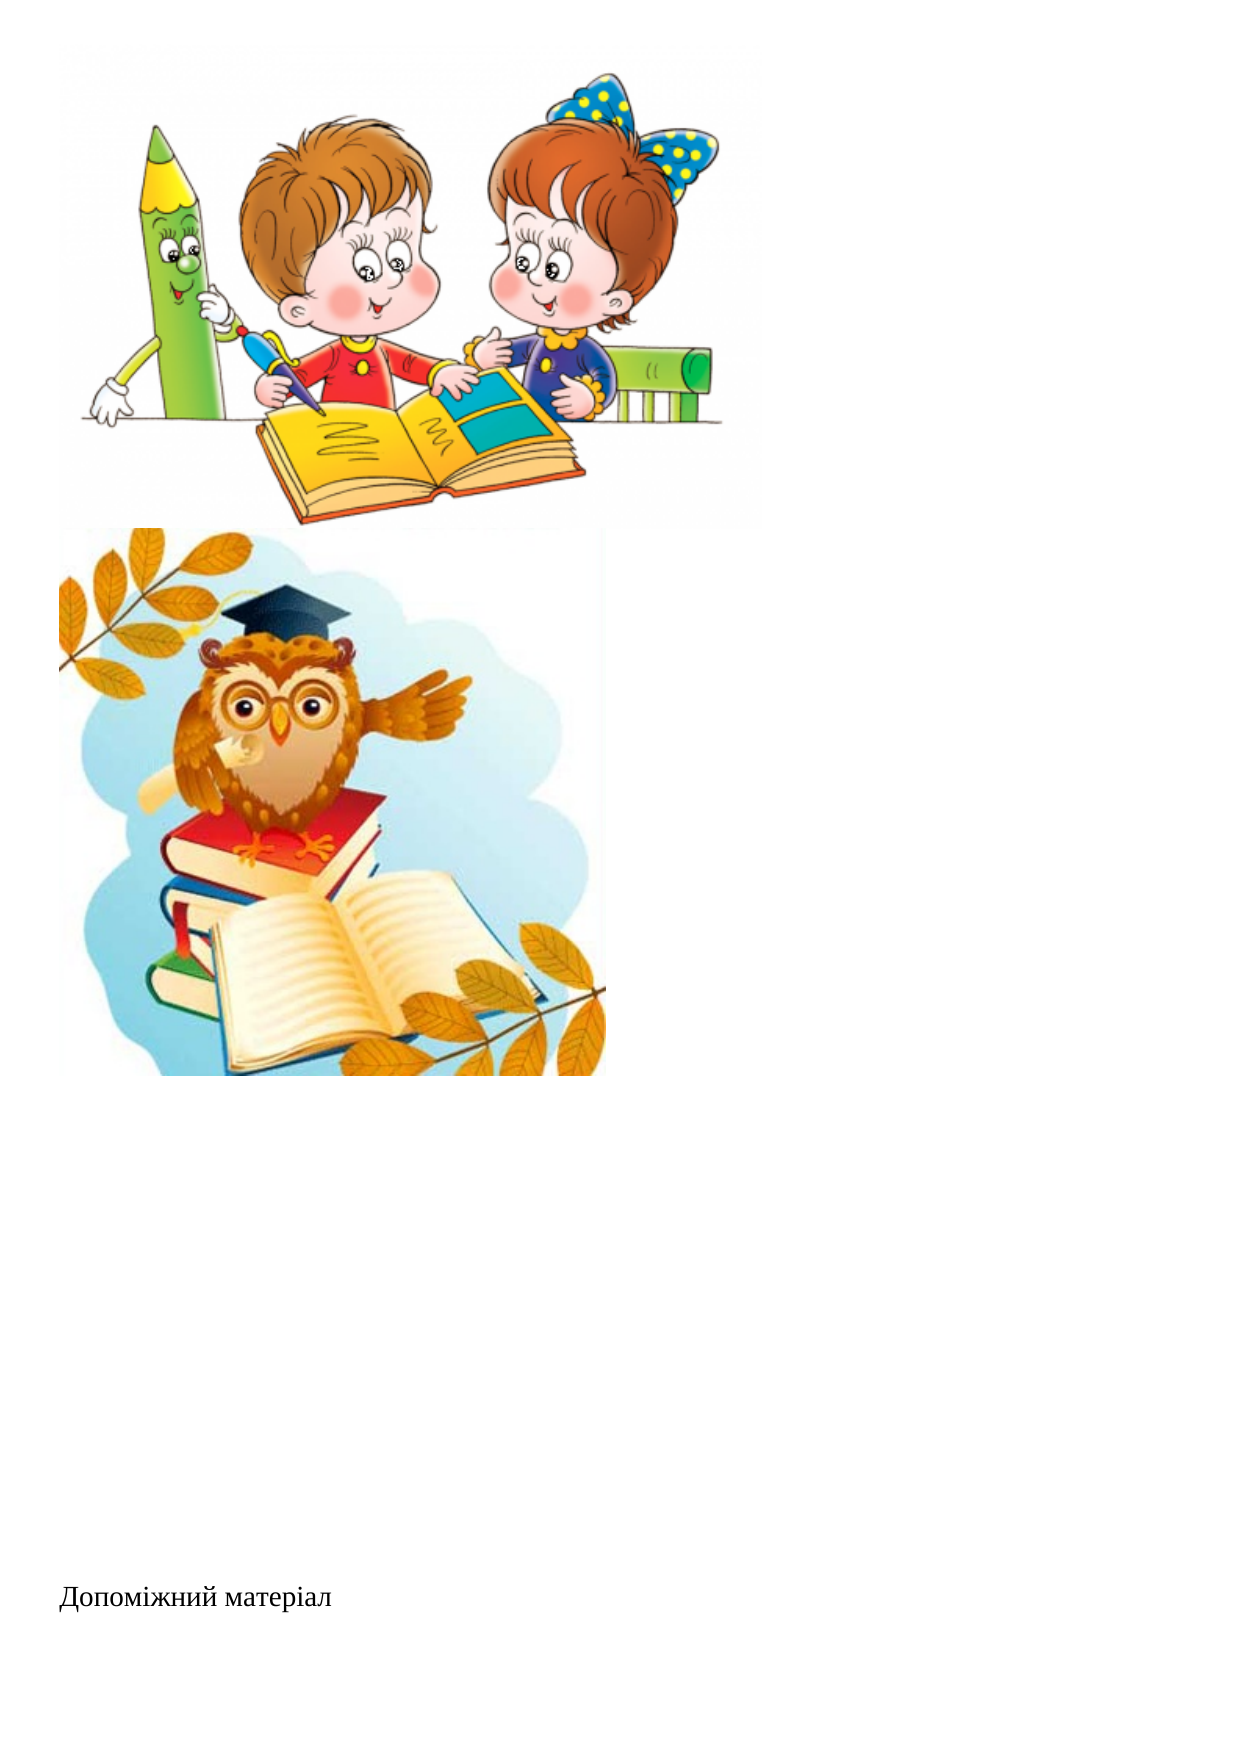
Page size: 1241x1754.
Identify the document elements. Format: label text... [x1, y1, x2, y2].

picture [59, 44, 763, 1076]
text Допоміжний матеріал [59, 1579, 1196, 1612]
